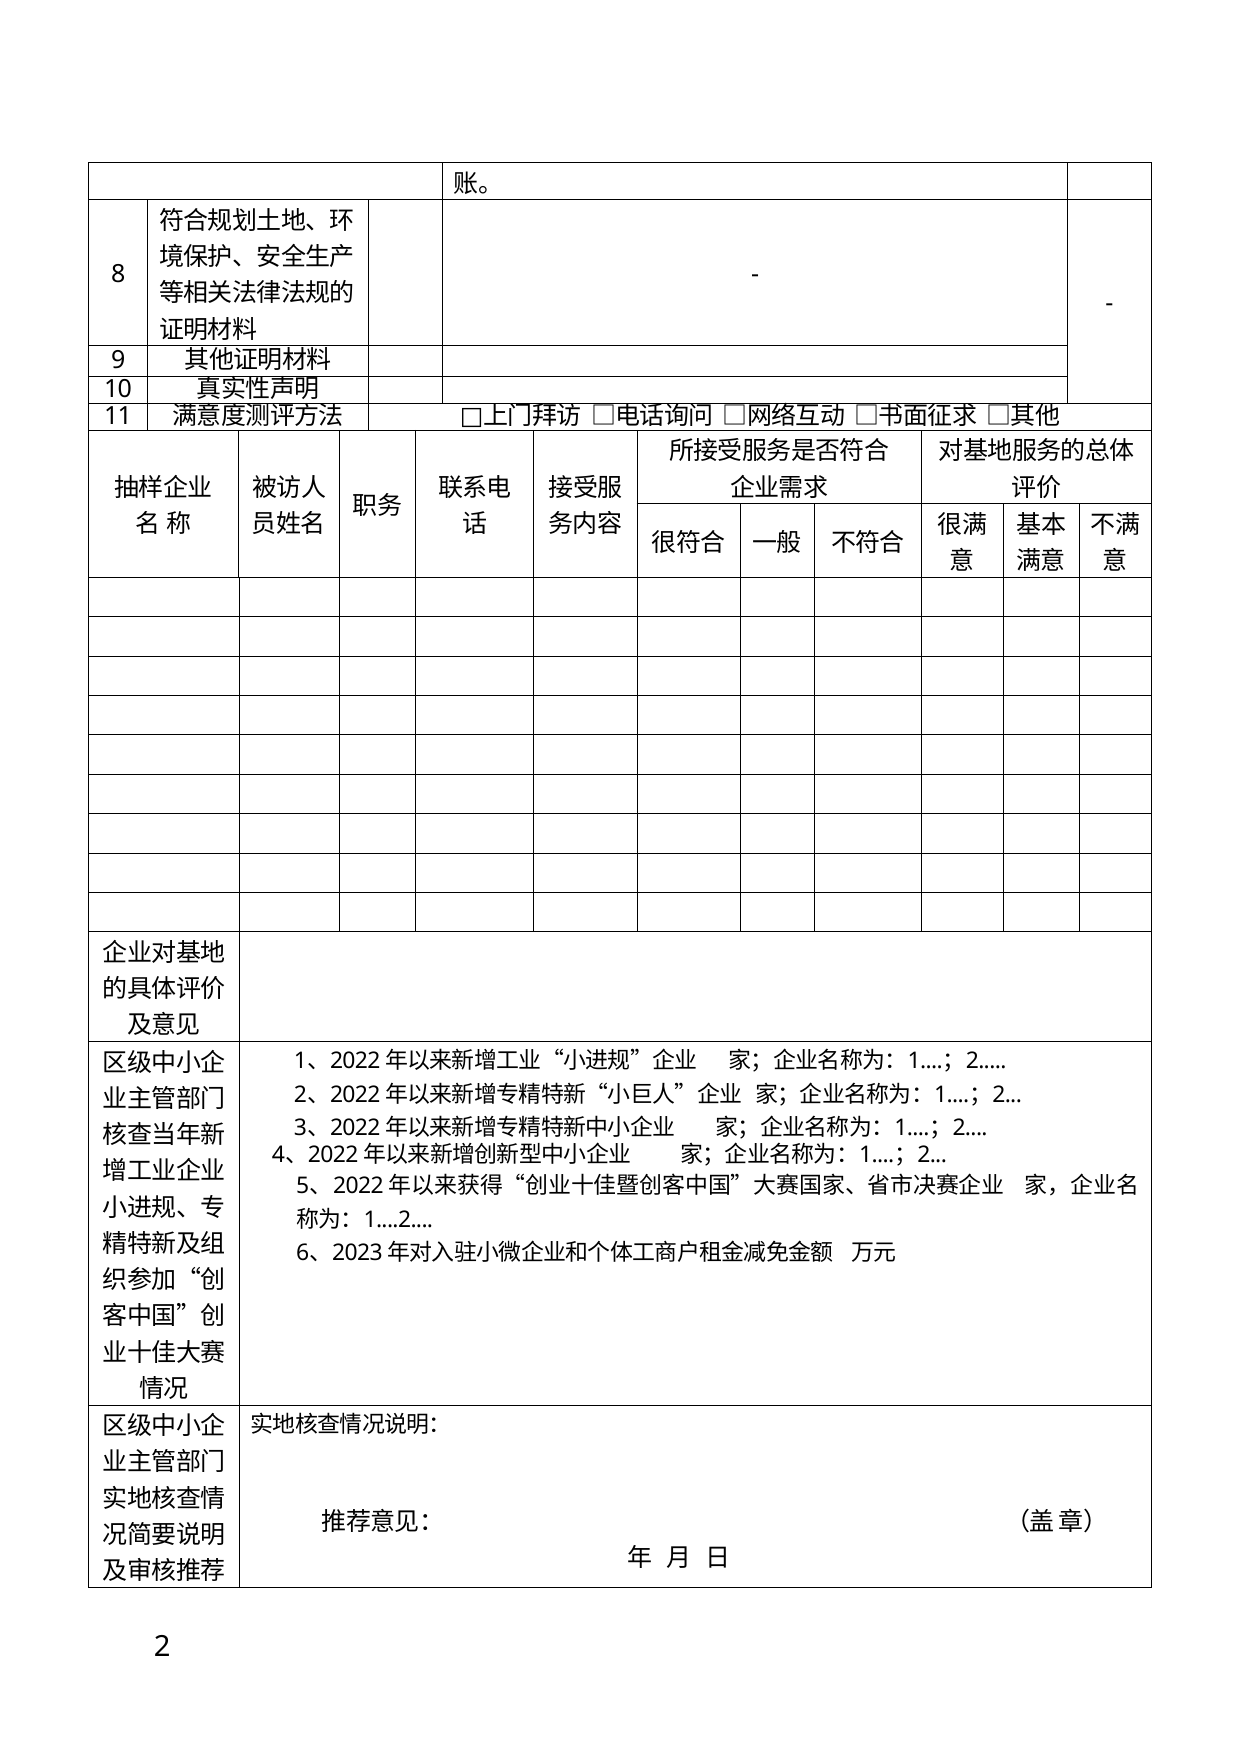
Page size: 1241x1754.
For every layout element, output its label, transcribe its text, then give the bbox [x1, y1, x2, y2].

table_cell [240, 657, 339, 695]
table_cell [1080, 657, 1151, 695]
table_cell [416, 775, 533, 813]
table_cell [1004, 893, 1079, 931]
table_cell [922, 775, 1003, 813]
table_cell [741, 657, 814, 695]
table_cell [534, 814, 637, 852]
table_cell [416, 696, 533, 734]
table_cell 满意度测评方法 [148, 404, 368, 430]
table_cell 所接受服务是否符合 企业需求 [638, 431, 921, 503]
table_cell [416, 617, 533, 656]
table_cell 很满意 [922, 504, 1003, 577]
table_cell [922, 814, 1003, 852]
table_cell [340, 657, 415, 695]
table_cell [741, 775, 814, 813]
table_cell [240, 696, 339, 734]
table_cell [741, 578, 814, 616]
table_cell [638, 617, 740, 656]
table_cell [922, 578, 1003, 616]
table_cell [741, 814, 814, 852]
table_cell 企业对基地的具体评价及意见 [89, 932, 239, 1041]
table_cell [815, 696, 921, 734]
table_cell [416, 735, 533, 774]
table_cell - [1068, 200, 1151, 403]
table_cell [340, 775, 415, 813]
table_cell [416, 854, 533, 892]
table_cell [240, 775, 339, 813]
table_cell [89, 775, 239, 813]
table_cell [89, 1406, 239, 1587]
table_cell [1068, 163, 1151, 199]
table_cell 一般 [741, 504, 814, 577]
table_cell [638, 893, 740, 931]
table_cell [534, 735, 637, 774]
table_cell [1004, 735, 1079, 774]
table_cell 真实性声明 [148, 377, 368, 403]
table_cell [638, 814, 740, 852]
table_cell [340, 814, 415, 852]
table_cell [534, 696, 637, 734]
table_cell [240, 1406, 1151, 1587]
table_cell 10 [89, 377, 147, 403]
table_cell [340, 617, 415, 656]
table_cell [340, 893, 415, 931]
table_cell 不符合 [815, 504, 921, 577]
table_cell [922, 735, 1003, 774]
table_cell [638, 735, 740, 774]
table_cell [89, 735, 239, 774]
table_cell [89, 617, 239, 656]
table_cell [240, 814, 339, 852]
table_cell □上门拜访 □电话询问 □网络互动 □书面征求 □其他 [369, 404, 1151, 430]
table_cell [416, 893, 533, 931]
table_cell [443, 346, 1067, 376]
table_cell [340, 735, 415, 774]
table_cell [534, 893, 637, 931]
table_cell [369, 346, 442, 376]
table_cell 8 [89, 200, 147, 345]
table_cell [240, 735, 339, 774]
table_cell 区级中小企业主管部门核查当年新增工业企业小进规、专精特新及组织参加“创客中国”创业十佳大赛情况 [89, 1042, 239, 1404]
table_cell [443, 377, 1067, 403]
table_cell [534, 657, 637, 695]
table_cell [240, 617, 339, 656]
table_cell [815, 814, 921, 852]
table_cell [89, 893, 239, 931]
table_cell 接受服务内容 [534, 431, 637, 577]
table_cell [1080, 617, 1151, 656]
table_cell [443, 163, 1067, 199]
table_cell [1080, 775, 1151, 813]
table_cell [1004, 854, 1079, 892]
table_cell [1004, 578, 1079, 616]
table_cell [240, 932, 1151, 1041]
table_cell [534, 775, 637, 813]
table_cell [741, 893, 814, 931]
table_cell [340, 696, 415, 734]
table_cell [922, 617, 1003, 656]
table_cell 抽样企业 名 称 [89, 431, 238, 577]
table_cell [922, 854, 1003, 892]
table_cell [815, 657, 921, 695]
table_cell [815, 735, 921, 774]
table_cell 对基地服务的总体评价 [922, 431, 1151, 503]
table_cell [815, 893, 921, 931]
table_cell 基本满意 [1004, 504, 1079, 577]
table_cell 职务 [340, 431, 415, 577]
table_cell [638, 578, 740, 616]
table_cell 9 [89, 346, 147, 376]
table_cell [741, 854, 814, 892]
table_cell [240, 578, 339, 616]
table_cell [741, 617, 814, 656]
table_cell [638, 696, 740, 734]
table_cell 联系电话 [416, 431, 533, 577]
table_cell 被访人员姓名 [239, 431, 339, 577]
table_cell [922, 893, 1003, 931]
table_cell [815, 578, 921, 616]
table_cell [369, 200, 442, 345]
table_cell [1004, 775, 1079, 813]
table_cell [340, 854, 415, 892]
table_cell [638, 775, 740, 813]
table_cell [89, 578, 239, 616]
table_cell [89, 696, 239, 734]
table_cell [815, 617, 921, 656]
table_cell 11 [89, 404, 147, 430]
table_cell [240, 854, 339, 892]
table_cell [240, 893, 339, 931]
table_cell [89, 854, 239, 892]
table_cell [89, 814, 239, 852]
table_cell [534, 578, 637, 616]
table_cell [1004, 657, 1079, 695]
table_cell [1080, 735, 1151, 774]
table_cell [1080, 696, 1151, 734]
table_cell [815, 854, 921, 892]
table_cell [416, 657, 533, 695]
table_cell [1080, 814, 1151, 852]
table_cell [1004, 814, 1079, 852]
table_cell 1、2022年以来新增工业“小进规”企业 家；企业名称为：1....；2..... 2、2022年以来新增专精特新“小巨人”企业 家；企业名称为：1....；2... 3、2022年以来新增专精特新中小企业 家；企业名称为：1....；2.... 4、2022年以来新增创新型中小企业 家；企业名称为：1....；2... 5、2022年以来获得“创业十佳暨创客中国”大赛国家、省市决赛企业 家，企业名称为：1....2.... 6、2023年对入驻小微企业和个体工商户租金减免金额 万元 [240, 1042, 1151, 1404]
table_cell 很符合 [638, 504, 740, 577]
table_cell [1080, 854, 1151, 892]
table_cell [1080, 893, 1151, 931]
table_cell [922, 657, 1003, 695]
table_cell [815, 775, 921, 813]
table_cell [534, 617, 637, 656]
table_cell [741, 696, 814, 734]
table_cell [534, 854, 637, 892]
table_cell [340, 578, 415, 616]
table_cell [741, 735, 814, 774]
table_cell 其他证明材料 [148, 346, 368, 376]
table_cell 不满意 [1080, 504, 1151, 577]
table_cell 符合规划土地、环境保护、安全生产等相关法律法规的证明材料 [148, 200, 368, 345]
table_cell [416, 578, 533, 616]
table_cell [416, 814, 533, 852]
table_cell [922, 696, 1003, 734]
table_cell [638, 854, 740, 892]
table_cell - [443, 200, 1067, 345]
table_cell [1004, 696, 1079, 734]
table_cell [1004, 617, 1079, 656]
table_cell [638, 657, 740, 695]
table_cell [369, 377, 442, 403]
table_cell [1080, 578, 1151, 616]
table_cell [89, 657, 239, 695]
